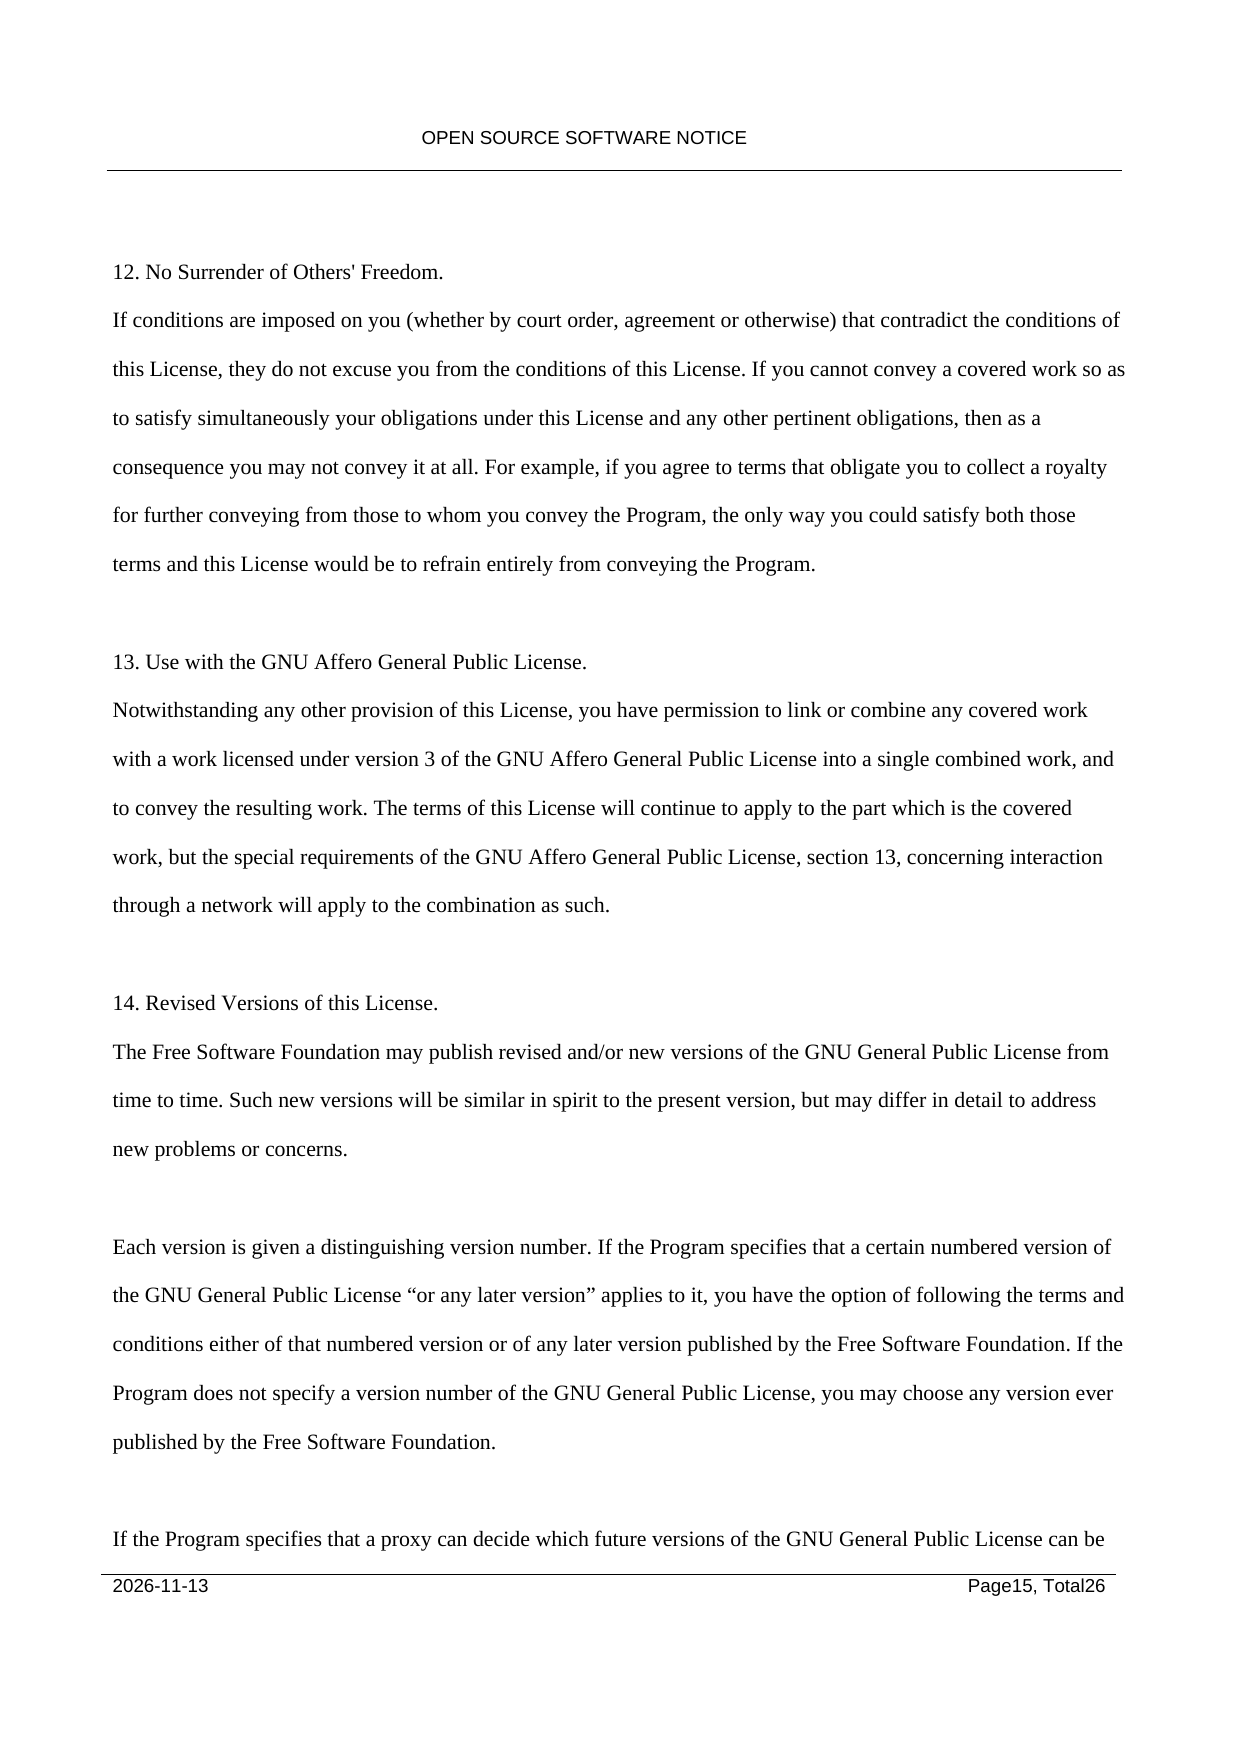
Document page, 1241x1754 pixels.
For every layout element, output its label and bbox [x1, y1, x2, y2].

text [112, 206, 1128, 1555]
